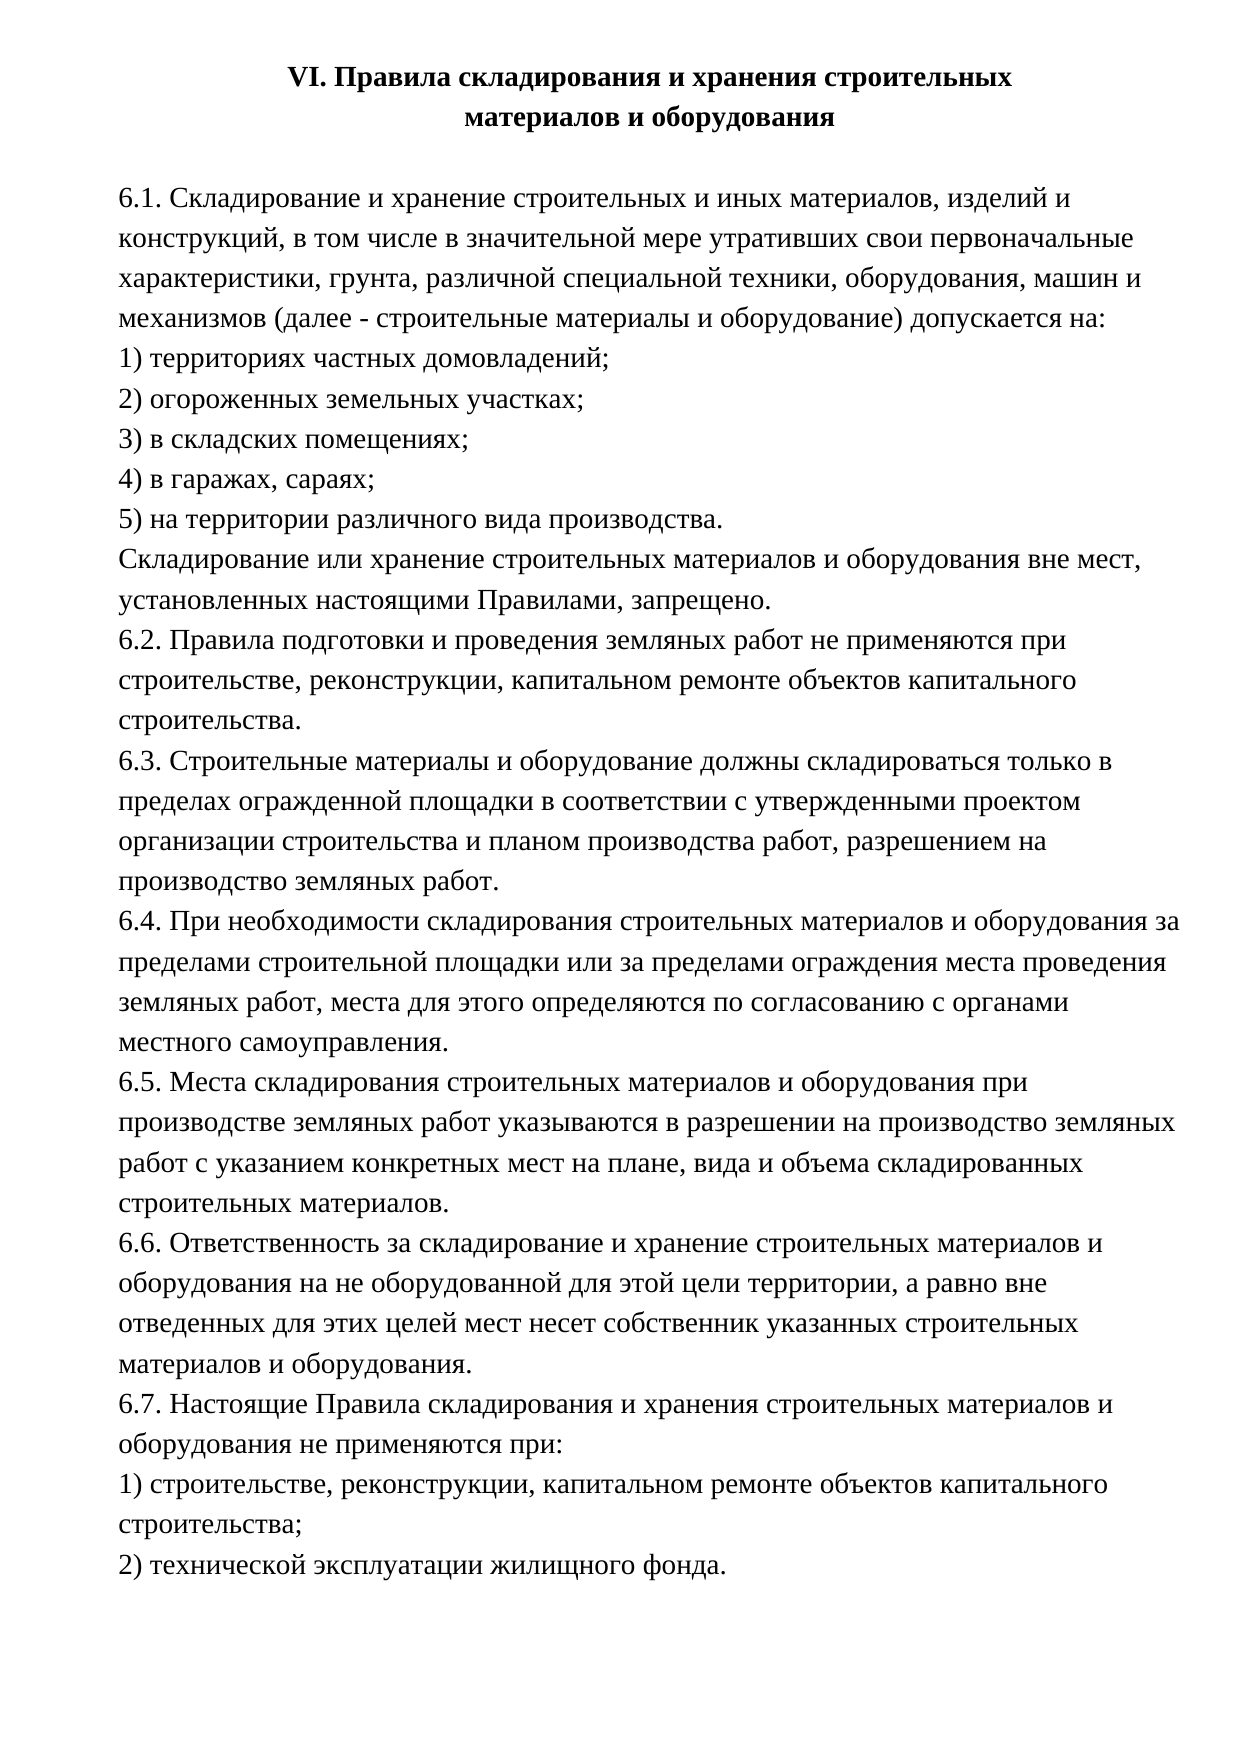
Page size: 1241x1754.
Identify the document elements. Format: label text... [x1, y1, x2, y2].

text Складирование или хранение строительных материалов и оборудования вне мест, установленных настоящими Правилами, запрещено. [118, 542, 1181, 615]
text 5) на территории различного вида производства. [118, 501, 1181, 535]
text 6.7. Настоящие Правила складирования и хранения строительных материалов и оборудования не применяются при: [118, 1386, 1181, 1460]
text 6.2. Правила подготовки и проведения земляных работ не применяются при строительстве, реконструкции, капитальном ремонте объектов капитального строительства. [118, 622, 1181, 736]
text 3) в складских помещениях; [118, 421, 1181, 454]
text 2) огороженных земельных участках; [118, 381, 1181, 414]
text 6.6. Ответственность за складирование и хранение строительных материалов и оборудования на не оборудованной для этой цели территории, а равно вне отведенных для этих целей мест несет собственник указанных строительных материалов и оборудования. [118, 1225, 1181, 1379]
text 6.1. Складирование и хранение строительных и иных материалов, изделий и конструкций, в том числе в значительной мере утративших свои первоначальные характеристики, грунта, различной специальной техники, оборудования, машин и механизмов (далее - строительные материалы и оборудование) допускается на: [118, 180, 1181, 334]
text 1) строительстве, реконструкции, капитальном ремонте объектов капитального строительства; [118, 1466, 1181, 1540]
text 1) территориях частных домовладений; [118, 341, 1181, 374]
subtitle VI. Правила складирования и хранения строительных материалов и оборудования [118, 59, 1181, 133]
text 6.5. Места складирования строительных материалов и оборудования при производстве земляных работ указываются в разрешении на производство земляных работ с указанием конкретных мест на плане, вида и объема складированных строительных материалов. [118, 1064, 1181, 1218]
text 6.3. Строительные материалы и оборудование должны складироваться только в пределах огражденной площадки в соответствии с утвержденными проектом организации строительства и планом производства работ, разрешением на производство земляных работ. [118, 743, 1181, 897]
text 6.4. При необходимости складирования строительных материалов и оборудования за пределами строительной площадки или за пределами ограждения места проведения земляных работ, места для этого определяются по согласованию с органами местного самоуправления. [118, 903, 1181, 1058]
text 2) технической эксплуатации жилищного фонда. [118, 1547, 1181, 1580]
text 4) в гаражах, сараях; [118, 461, 1181, 495]
